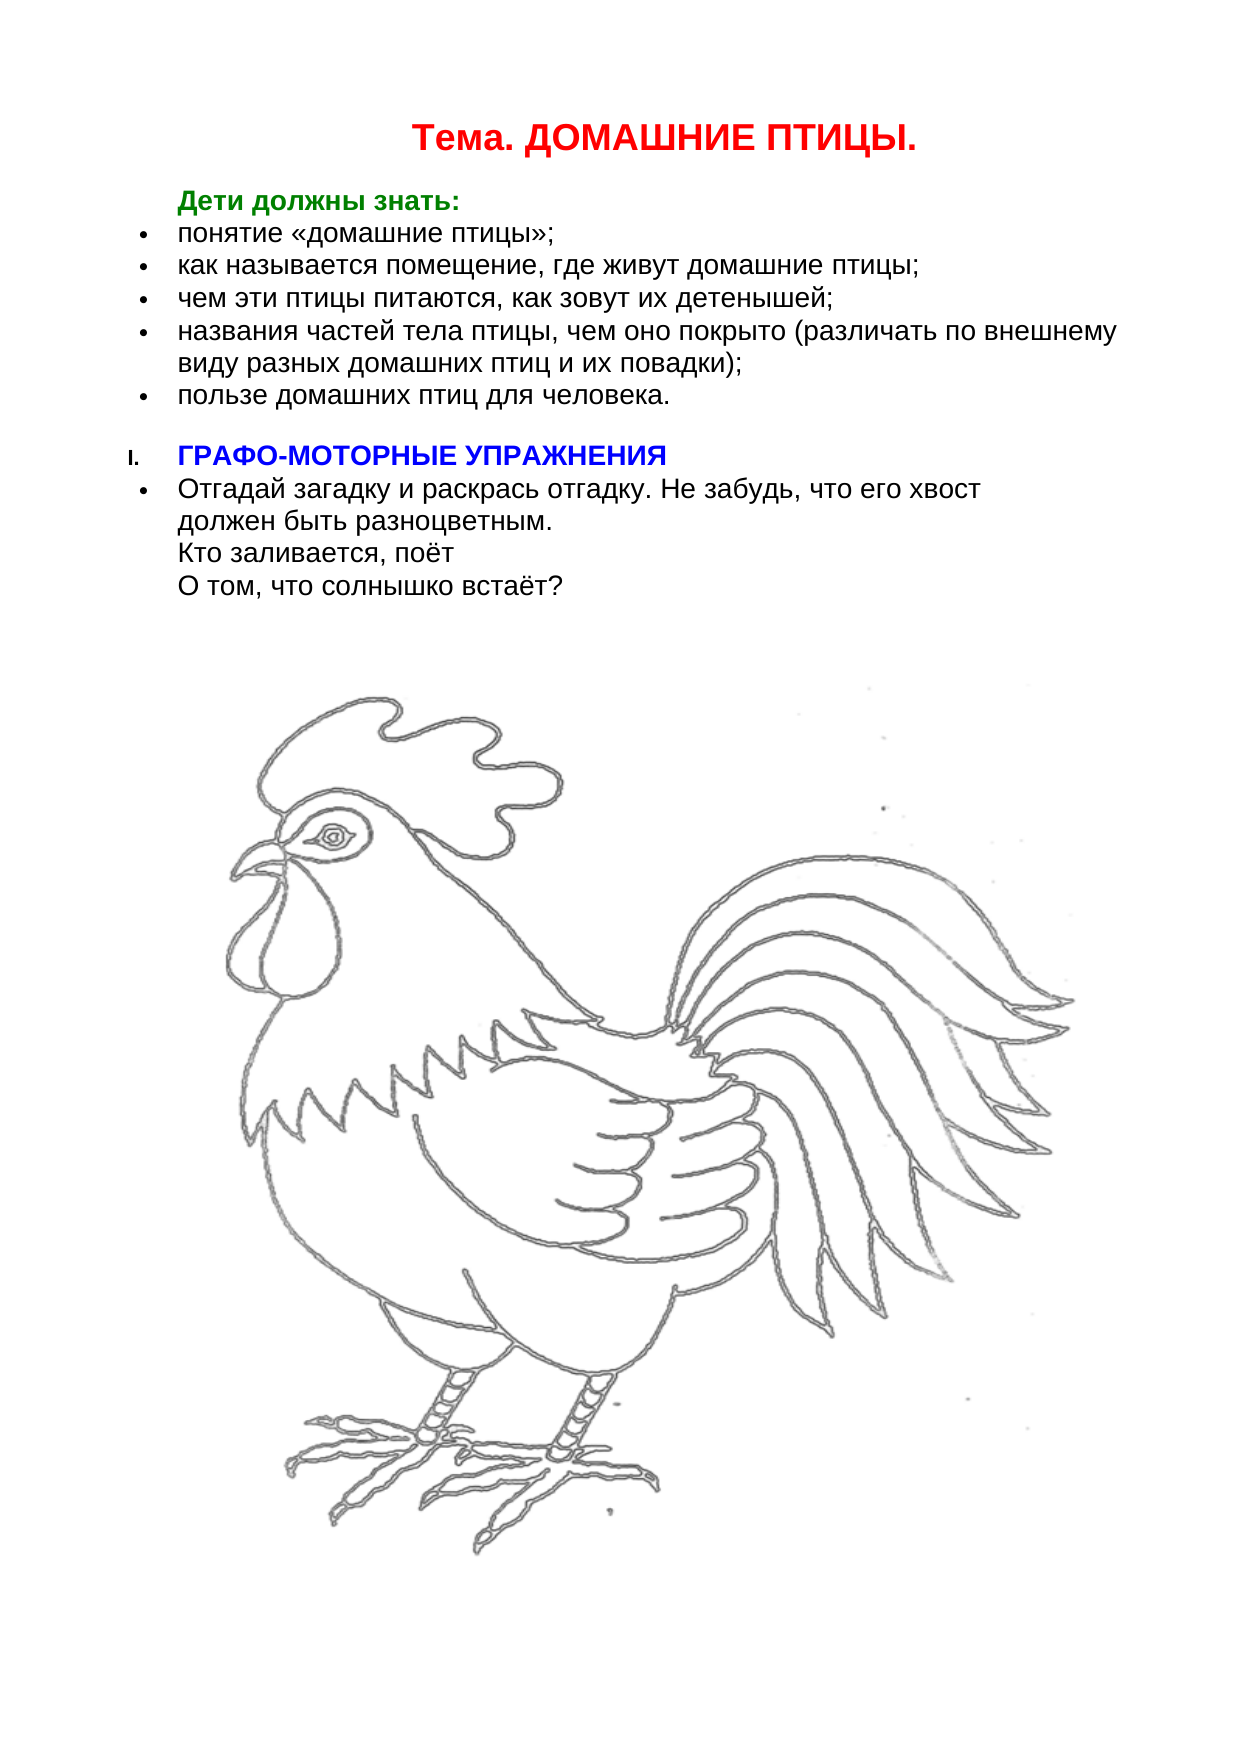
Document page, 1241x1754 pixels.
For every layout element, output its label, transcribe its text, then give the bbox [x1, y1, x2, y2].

text Кто заливается, поёт [177, 537, 1223, 569]
subtitle Тема. ДОМАШНИЕ ПТИЦЫ. [331, 115, 998, 158]
list Отгадай загадку и раскрась отгадку. Не забудь, что его хвост должен быть разноцветным. [140, 472, 1088, 537]
list понятие «домашние птицы»; [140, 216, 1223, 249]
list чем эти птицы питаются, как зовут их детенышей; [140, 281, 1223, 313]
subtitle ГРАФО-МОТОРНЫЕ УПРАЖНЕНИЯ [127, 439, 1223, 472]
list пользе домашних птиц для человека. [140, 378, 1223, 411]
text О том, что солнышко встаёт? [177, 569, 1223, 601]
picture [225, 683, 1077, 1557]
subtitle Дети должны знать: [177, 184, 1223, 216]
list названия частей тела птицы, чем оно покрыто (различать по внешнему виду разных домашних птиц и их повадки); [140, 313, 1118, 378]
list как называется помещение, где живут домашние птицы; [140, 249, 1223, 281]
